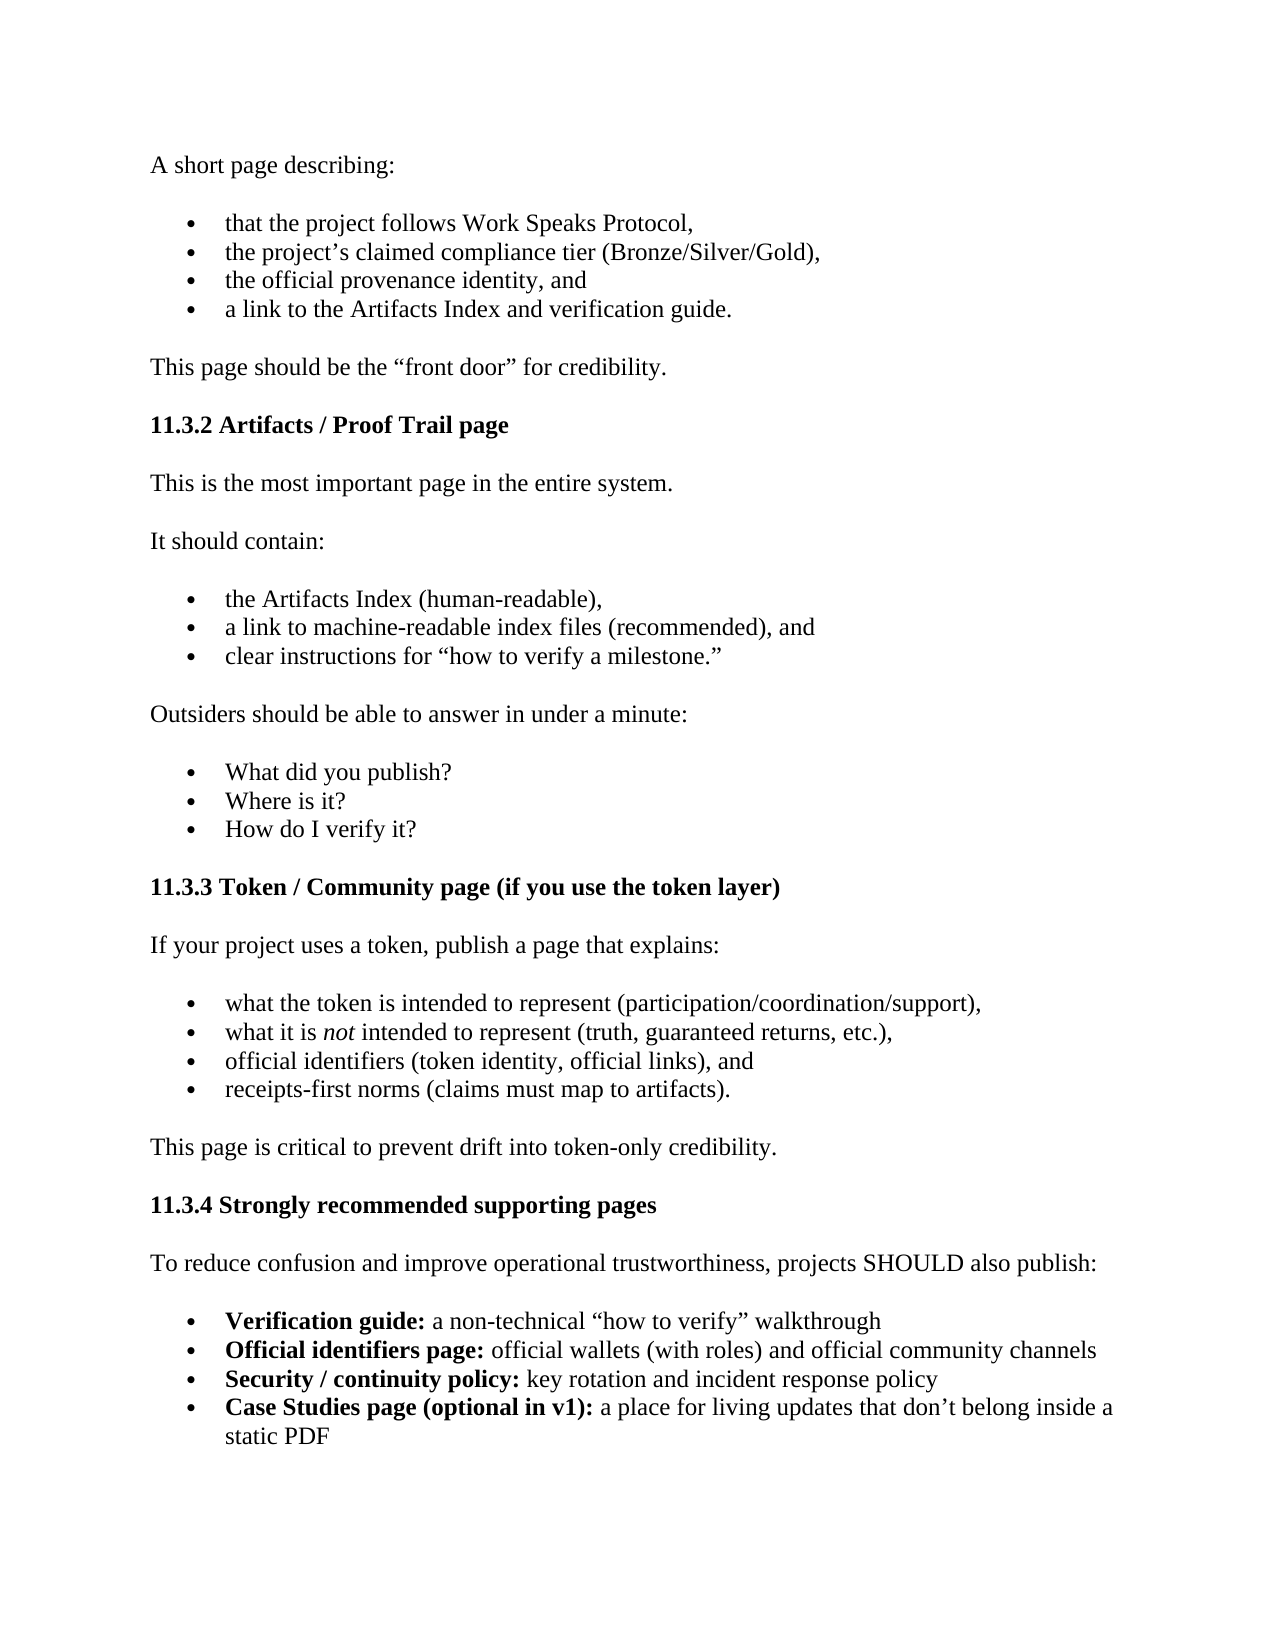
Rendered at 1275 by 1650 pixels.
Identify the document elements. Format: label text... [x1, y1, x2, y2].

text If your project uses a token, publish a page that explains: [150, 930, 1125, 959]
text 11.3.4 Strongly recommended supporting pages [150, 1190, 1125, 1219]
text Outsiders should be able to answer in under a minute: [150, 699, 1125, 728]
list Official identifiers page: official wallets (with roles) and official community channels [187, 1335, 1125, 1364]
list the project’s claimed compliance tier (Bronze/Silver/Gold), [187, 237, 1125, 265]
list Case Studies page (optional in v1): a place for living updates that don’t belong inside a static PDF [187, 1392, 1125, 1450]
list clear instructions for “how to verify a milestone.” [187, 641, 1125, 670]
list receipts-first norms (claims must map to artifacts). [187, 1074, 1125, 1103]
list Verification guide: a non-technical “how to verify” walkthrough [187, 1306, 1125, 1335]
list What did you publish? [187, 757, 1125, 786]
text To reduce confusion and improve operational trustworthiness, projects SHOULD also publish: [150, 1248, 1125, 1277]
text A short page describing: [150, 150, 1125, 179]
text 11.3.3 Token / Community page (if you use the token layer) [150, 872, 1125, 901]
list the Artifacts Index (human-readable), [187, 584, 1125, 612]
list the official provenance identity, and [187, 265, 1125, 294]
list what it is not intended to represent (truth, guaranteed returns, etc.), [187, 1017, 1125, 1046]
list How do I verify it? [187, 814, 1125, 843]
list a link to the Artifacts Index and verification guide. [187, 294, 1125, 323]
text 11.3.2 Artifacts / Proof Trail page [150, 410, 1125, 439]
list that the project follows Work Speaks Protocol, [187, 208, 1125, 237]
text This page should be the “front door” for credibility. [150, 352, 1125, 381]
text This is the most important page in the entire system. [150, 468, 1125, 497]
list what the token is intended to represent (participation/coordination/support), [187, 988, 1125, 1017]
list a link to machine-readable index files (recommended), and [187, 612, 1125, 641]
list official identifiers (token identity, official links), and [187, 1046, 1125, 1074]
text It should contain: [150, 526, 1125, 554]
list Security / continuity policy: key rotation and incident response policy [187, 1364, 1125, 1392]
list Where is it? [187, 786, 1125, 814]
text This page is critical to prevent drift into token-only credibility. [150, 1132, 1125, 1161]
